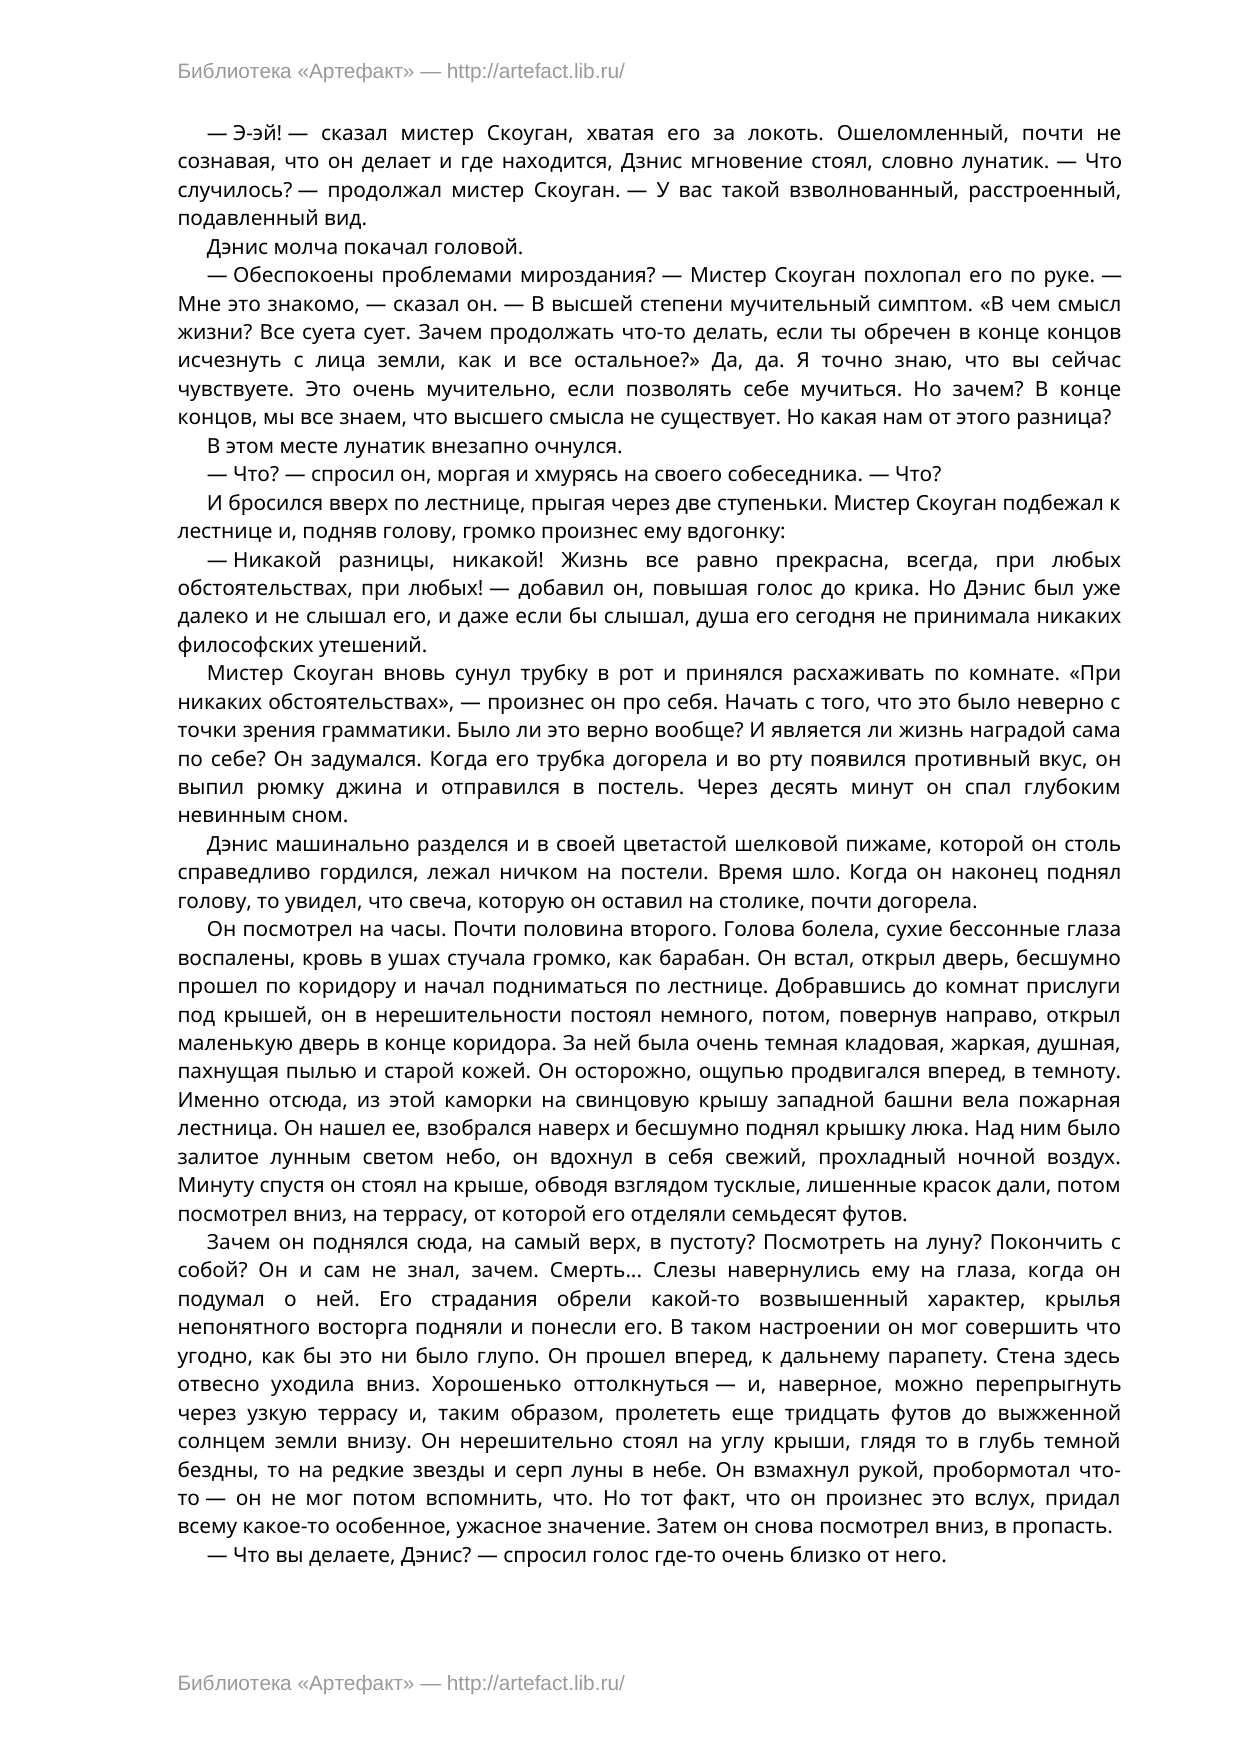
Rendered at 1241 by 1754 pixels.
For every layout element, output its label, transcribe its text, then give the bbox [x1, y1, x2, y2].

text Дэнис молча покачал головой. [177, 232, 1122, 260]
text — Никакой разницы, никакой! Жизнь все равно прекрасна, всегда, при любых обстоятельствах, при любых! — добавил он, повышая голос до крика. Но Дэнис был уже далеко и не слышал его, и даже если бы слышал, душа его сегодня не принимала никаких философских утешений. [177, 545, 1122, 658]
text — Обеспокоены проблемами мироздания? — Мистер Скоуган похлопал его по руке. — Мне это знакомо, — сказал он. — В высшей степени мучительный симптом. «В чем смысл жизни? Все суета сует. Зачем продолжать что-то делать, если ты обречен в конце концов исчезнуть с лица земли, как и все остальное?» Да, да. Я точно знаю, что вы сейчас чувствуете. Это очень мучительно, если позволять себе мучиться. Но зачем? В конце концов, мы все знаем, что высшего смысла не существует. Но какая нам от этого разница? [177, 260, 1122, 431]
text Зачем он поднялся сюда, на самый верх, в пустоту? Посмотреть на луну? Покончить с собой? Он и сам не знал, зачем. Смерть... Слезы навернулись ему на глаза, когда он подумал о ней. Его страдания обрели какой-то возвышенный характер, крылья непонятного восторга подняли и понесли его. В таком настроении он мог совершить что угодно, как бы это ни было глупо. Он прошел вперед, к дальнему парапету. Стена здесь отвесно уходила вниз. Хорошенько оттолкнуться — и, наверное, можно перепрыгнуть через узкую террасу и, таким образом, пролететь еще тридцать футов до выжженной солнцем земли внизу. Он нерешительно стоял на углу крыши, глядя то в глубь темной бездны, то на редкие звезды и серп луны в небе. Он взмахнул рукой, пробормотал что-то — он не мог потом вспомнить, что. Но тот факт, что он произнес это вслух, придал всему какое-то особенное, ужасное значение. Затем он снова посмотрел вниз, в пропасть. [177, 1227, 1122, 1540]
text В этом месте лунатик внезапно очнулся. [177, 431, 1122, 459]
text Дэнис машинально разделся и в своей цветастой шелковой пижаме, которой он столь справедливо гордился, лежал ничком на постели. Время шло. Когда он наконец поднял голову, то увидел, что свеча, которую он оставил на столике, почти догорела. [177, 829, 1122, 914]
text Он посмотрел на часы. Почти половина второго. Голова болела, сухие бессонные глаза воспалены, кровь в ушах стучала громко, как барабан. Он встал, открыл дверь, бесшумно прошел по коридору и начал подниматься по лестнице. Добравшись до комнат прислуги под крышей, он в нерешительности постоял немного, потом, повернув направо, открыл маленькую дверь в конце коридора. За ней была очень темная кладовая, жаркая, душная, пахнущая пылью и старой кожей. Он осторожно, ощупью продвигался вперед, в темноту. Именно отсюда, из этой каморки на свинцовую крышу западной башни вела пожарная лестница. Он нашел ее, взобрался наверх и бесшумно поднял крышку люка. Над ним было залитое лунным светом небо, он вдохнул в себя свежий, прохладный ночной воздух. Минуту спустя он стоял на крыше, обводя взглядом тусклые, лишенные красок дали, потом посмотрел вниз, на террасу, от которой его отделяли семьдесят футов. [177, 914, 1122, 1227]
text — Что? — спросил он, моргая и хмурясь на своего собеседника. — Что? [177, 459, 1122, 488]
text Мистер Скоуган вновь сунул трубку в рот и принялся расхаживать по комнате. «При никаких обстоятельствах», — произнес он про себя. Начать с того, что это было неверно с точки зрения грамматики. Было ли это верно вообще? И является ли жизнь наградой сама по себе? Он задумался. Когда его трубка догорела и во рту появился противный вкус, он выпил рюмку джина и отправился в постель. Через десять минут он спал глубоким невинным сном. [177, 658, 1122, 829]
text — Что вы делаете, Дэнис? — спросил голос где-то очень близко от него. [177, 1540, 1122, 1568]
text И бросился вверх по лестнице, прыгая через две ступеньки. Мистер Скоуган подбежал к лестнице и, подняв голову, громко произнес ему вдогонку: [177, 488, 1122, 545]
text — Э-эй! — сказал мистер Скоуган, хватая его за локоть. Ошеломленный, почти не сознавая, что он делает и где находится, Дзнис мгновение стоял, словно лунатик. — Что случилось? — продолжал мистер Скоуган. — У вас такой взволнованный, расстроенный, подавленный вид. [177, 118, 1122, 232]
